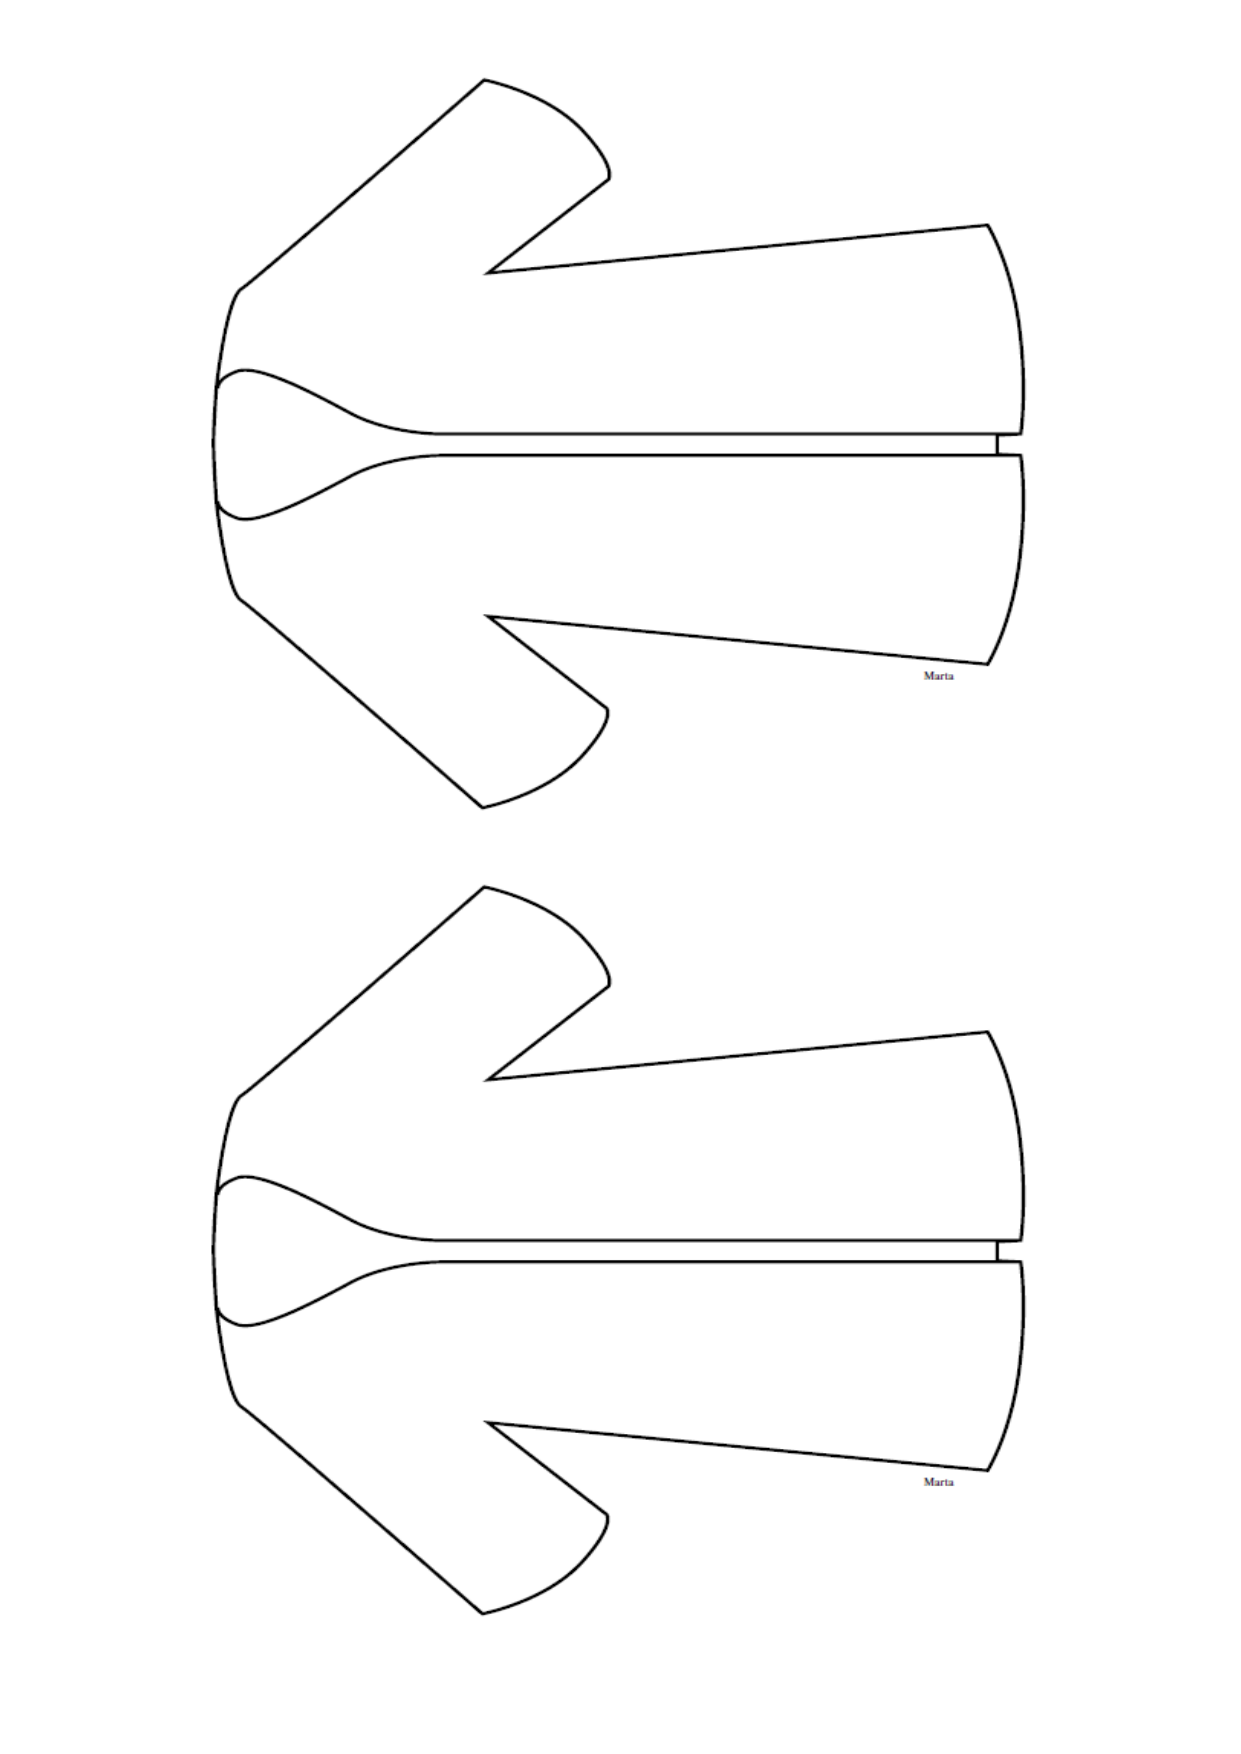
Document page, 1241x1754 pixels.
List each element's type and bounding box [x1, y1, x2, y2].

picture [198, 74, 1042, 816]
picture [198, 881, 1042, 1622]
